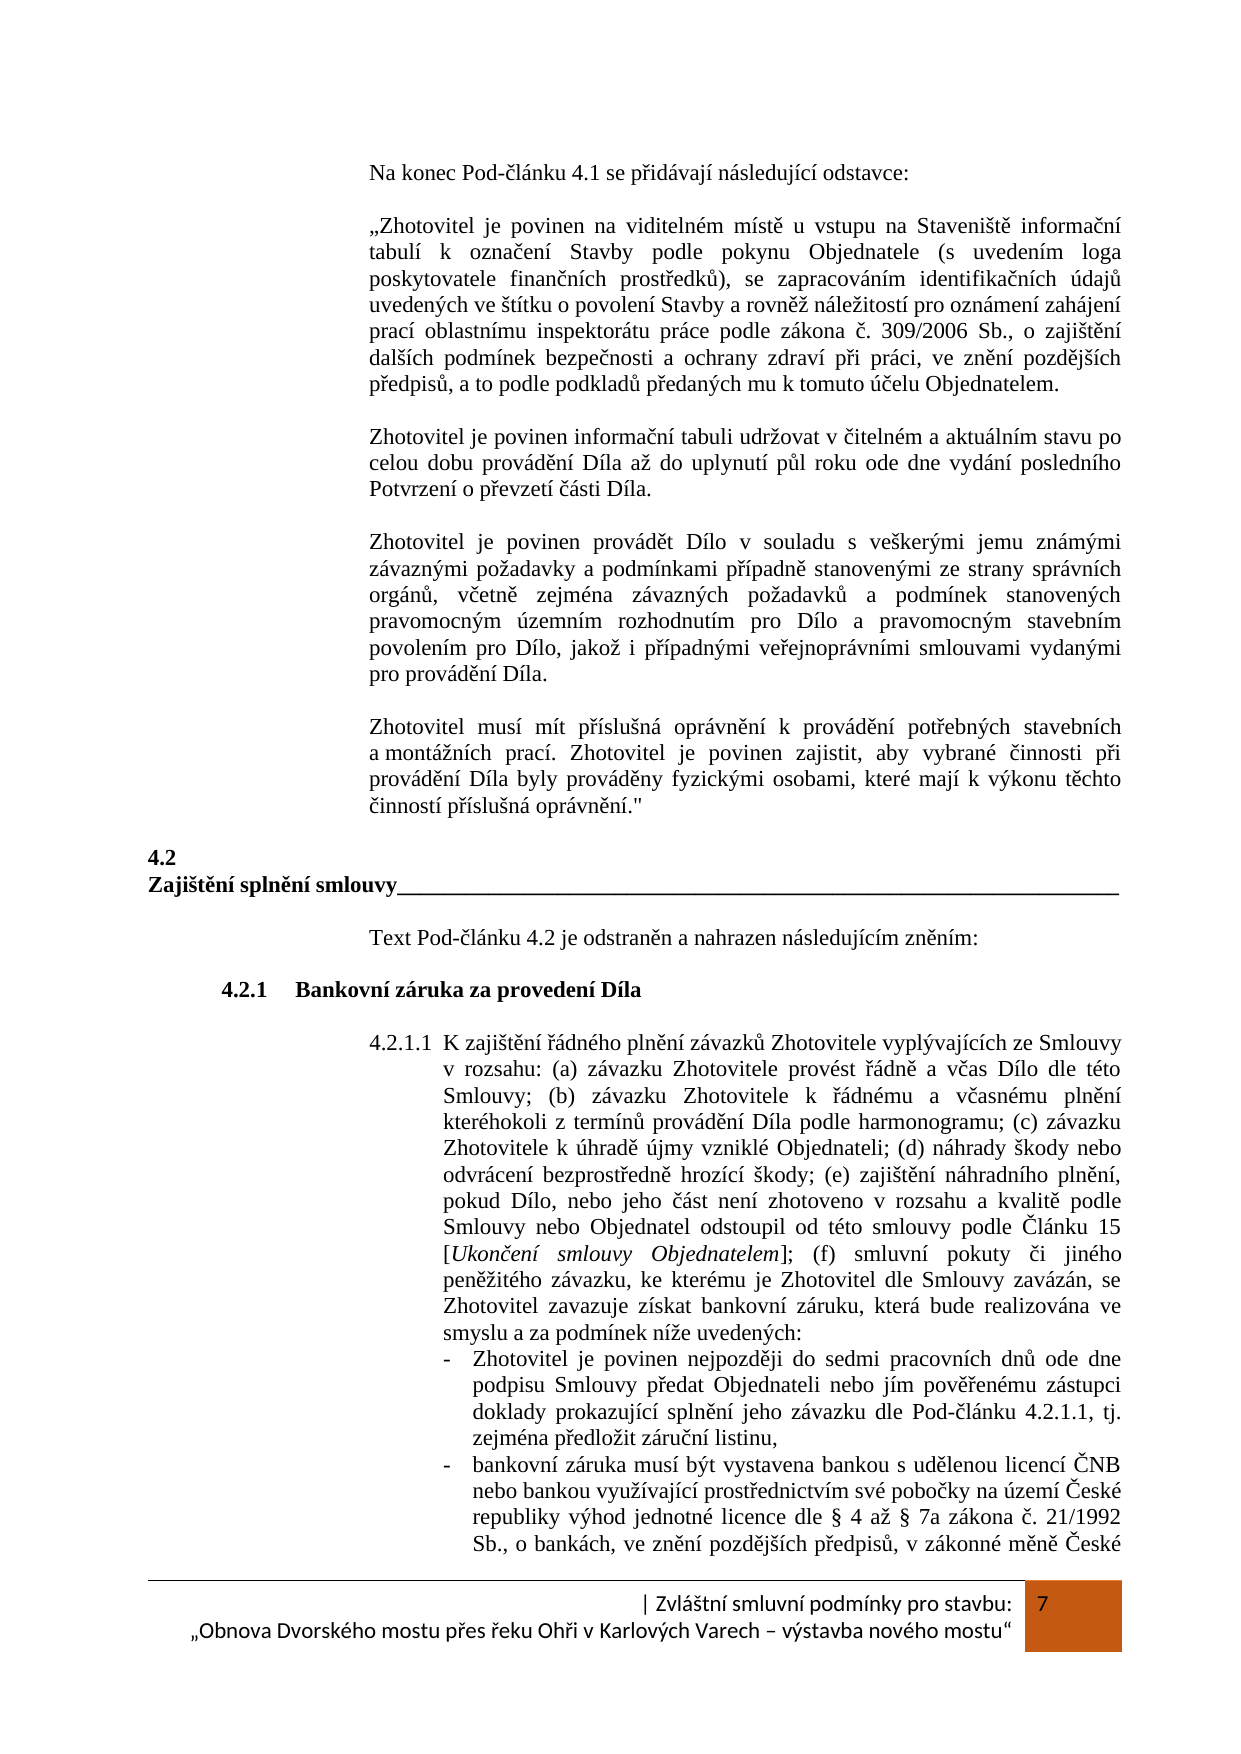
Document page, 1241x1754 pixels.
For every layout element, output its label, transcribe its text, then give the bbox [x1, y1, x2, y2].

text Zhotovitel musí mít příslušná oprávnění k provádění potřebných stavebních a montážních prací. Zhotovitel je povinen zajistit, aby vybrané činnosti při provádění Díla byly prováděny fyzickými osobami, které mají k výkonu těchto činností příslušná oprávnění." [369, 713, 1122, 818]
list Zhotovitel je povinen nejpozději do sedmi pracovních dnů ode dne podpisu Smlouvy předat Objednateli nebo jím pověřenému zástupci doklady prokazující splnění jeho závazku dle Pod-článku 4.2.1.1, tj. zejména předložit záruční listinu, [443, 1345, 1122, 1451]
text Zhotovitel je povinen provádět Dílo v souladu s veškerými jemu známými závaznými požadavky a podmínkami případně stanovenými ze strany správních orgánů, včetně zejména závazných požadavků a podmínek stanovených pravomocným územním rozhodnutím pro Dílo a pravomocným stavebním povolením pro Dílo, jakož i případnými veřejnoprávními smlouvami vydanými pro provádění Díla. [369, 528, 1122, 686]
text Na konec Pod-článku 4.1 se přidávají následující odstavce: [295, 159, 1122, 186]
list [443, 1451, 1122, 1556]
text 4.2 [148, 844, 1122, 871]
text 4.2.1 Bankovní záruka za provedení Díla [148, 976, 1122, 1003]
text Zajištění splnění smlouvy_______________________________________________________________ [148, 871, 1122, 897]
text „Zhotovitel je povinen na viditelném místě u vstupu na Staveniště informační tabulí k označení Stavby podle pokynu Objednatele (s uvedením loga poskytovatele finančních prostředků), se zapracováním identifikačních údajů uvedených ve štítku o povolení Stavby a rovněž náležitostí pro oznámení zahájení prací oblastnímu inspektorátu práce podle zákona č. 309/2006 Sb., o zajištění dalších podmínek bezpečnosti a ochrany zdraví při práci, ve znění pozdějších předpisů, a to podle podkladů předaných mu k tomuto účelu Objednatelem. [369, 212, 1122, 396]
text 4.2.1.1 K zajištění řádného plnění závazků Zhotovitele vyplývajících ze Smlouvy v rozsahu: (a) závazku Zhotovitele provést řádně a včas Dílo dle této Smlouvy; (b) závazku Zhotovitele k řádnému a včasnému plnění kteréhokoli z termínů provádění Díla podle harmonogramu; (c) závazku Zhotovitele k úhradě újmy vzniklé Objednateli; (d) náhrady škody nebo odvrácení bezprostředně hrozící škody; (e) zajištění náhradního plnění, pokud Dílo, nebo jeho část není zhotoveno v rozsahu a kvalitě podle Smlouvy nebo Objednatel odstoupil od této smlouvy podle Článku 15 [Ukončení smlouvy Objednatelem]; (f) smluvní pokuty či jiného peněžitého závazku, ke kterému je Zhotovitel dle Smlouvy zavázán, se Zhotovitel zavazuje získat bankovní záruku, která bude realizována ve smyslu a za podmínek níže uvedených: [369, 1029, 1122, 1345]
text Text Pod-článku 4.2 je odstraněn a nahrazen následujícím zněním: [295, 923, 1122, 950]
text Zhotovitel je povinen informační tabuli udržovat v čitelném a aktuálním stavu po celou dobu provádění Díla až do uplynutí půl roku ode dne vydání posledního Potvrzení o převzetí části Díla. [369, 423, 1122, 502]
